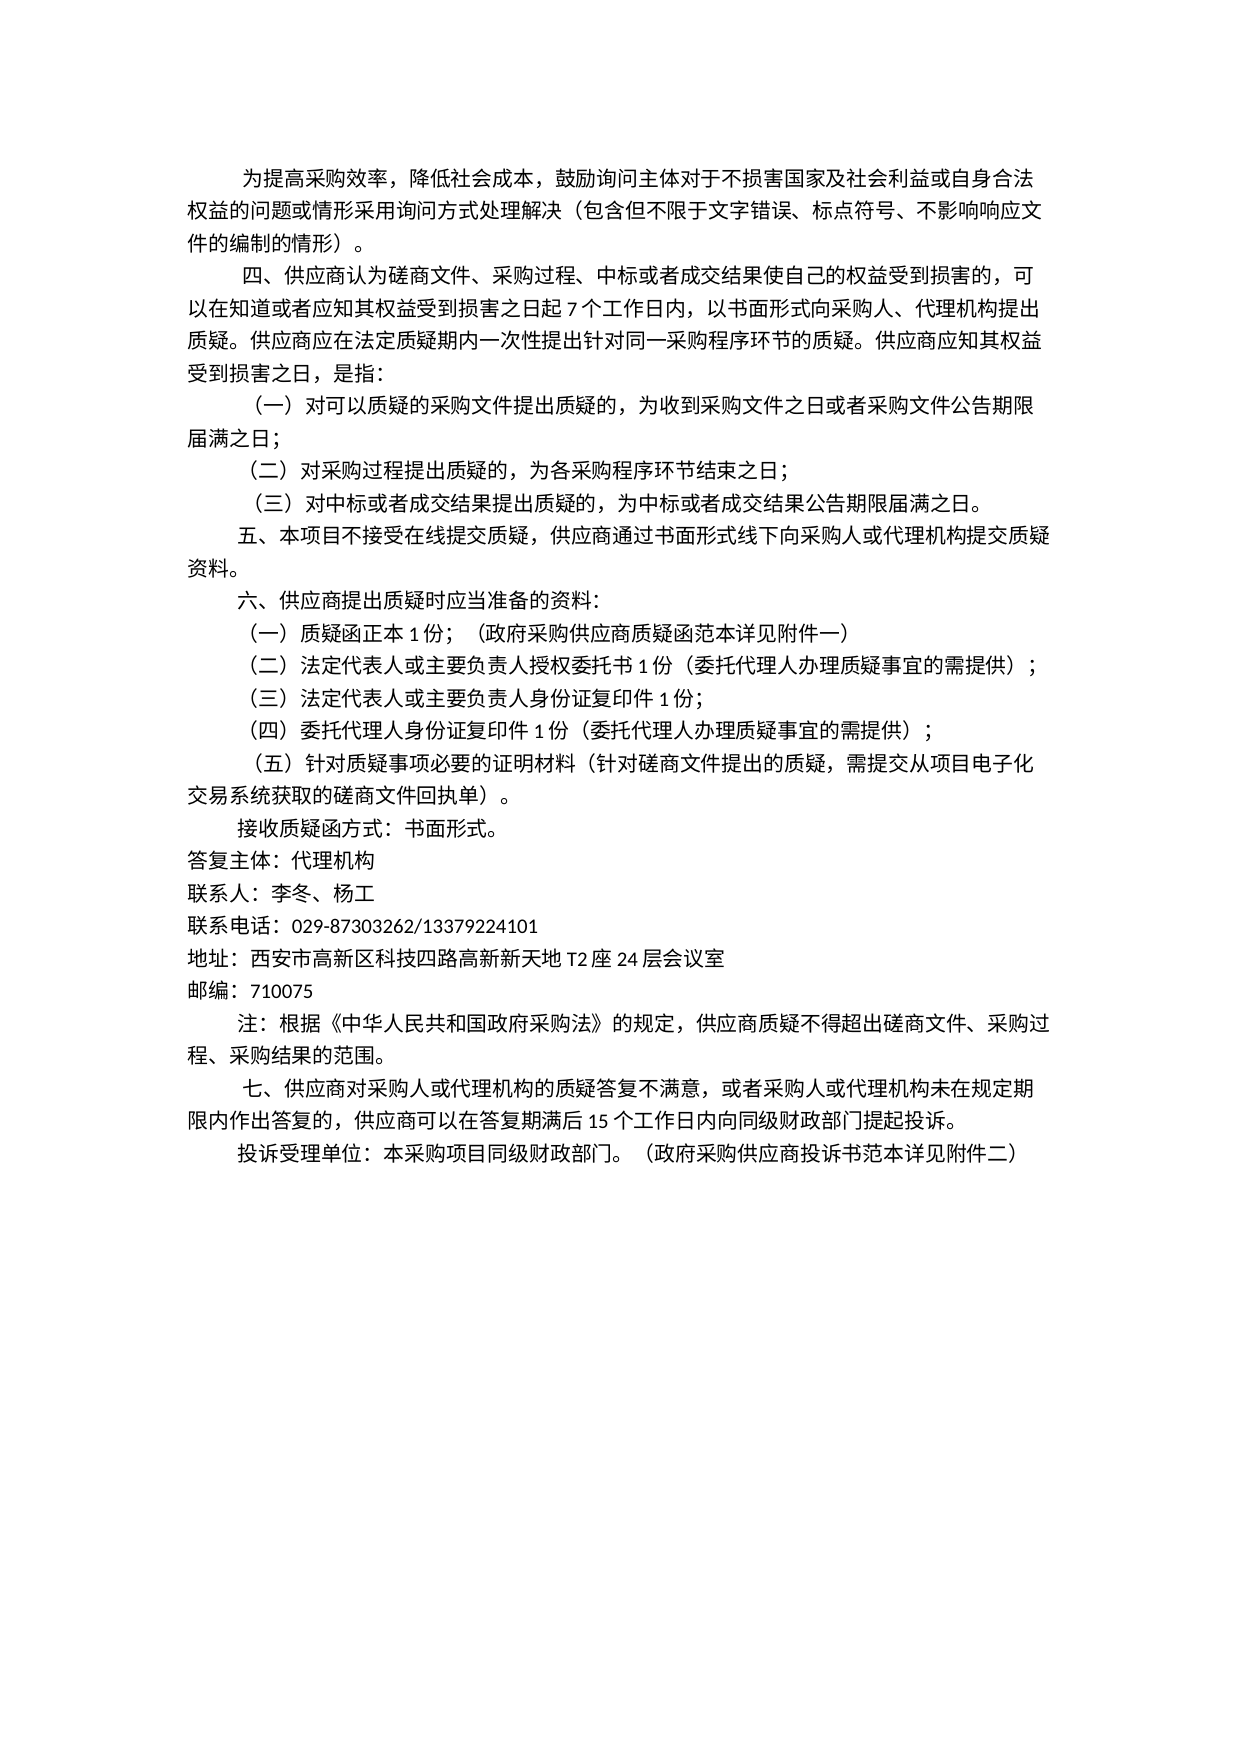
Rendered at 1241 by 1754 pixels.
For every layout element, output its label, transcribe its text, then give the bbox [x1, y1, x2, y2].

text 四、供应商认为磋商文件、采购过程、中标或者成交结果使自己的权益受到损害的，可以在知道或者应知其权益受到损害之日起7个工作日内，以书面形式向采购人、代理机构提出质疑。供应商应在法定质疑期内一次性提出针对同一采购程序环节的质疑。供应商应知其权益受到损害之日，是指： [187, 259, 1053, 389]
text （一）质疑函正本1份；（政府采购供应商质疑函范本详见附件一） [187, 617, 1053, 649]
text （五）针对质疑事项必要的证明材料（针对磋商文件提出的质疑，需提交从项目电子化交易系统获取的磋商文件回执单）。 [187, 747, 1053, 812]
text 七、供应商对采购人或代理机构的质疑答复不满意，或者采购人或代理机构未在规定期限内作出答复的，供应商可以在答复期满后15个工作日内向同级财政部门提起投诉。 [187, 1072, 1053, 1137]
text 为提高采购效率，降低社会成本，鼓励询问主体对于不损害国家及社会利益或自身合法权益的问题或情形采用询问方式处理解决（包含但不限于文字错误、标点符号、不影响响应文件的编制的情形）。 [187, 162, 1053, 259]
text （二）对采购过程提出质疑的，为各采购程序环节结束之日； [187, 454, 1053, 487]
text 答复主体：代理机构 [187, 844, 1053, 877]
text （三）法定代表人或主要负责人身份证复印件1份； [187, 682, 1053, 714]
text 六、供应商提出质疑时应当准备的资料： [187, 584, 1053, 617]
text （二）法定代表人或主要负责人授权委托书1份（委托代理人办理质疑事宜的需提供）； [187, 649, 1053, 682]
text （三）对中标或者成交结果提出质疑的，为中标或者成交结果公告期限届满之日。 [187, 487, 1053, 519]
text 邮编：710075 [187, 974, 1053, 1007]
text （一）对可以质疑的采购文件提出质疑的，为收到采购文件之日或者采购文件公告期限届满之日； [187, 389, 1053, 454]
text 联系电话：029-87303262/13379224101 [187, 909, 1053, 942]
text 注：根据《中华人民共和国政府采购法》的规定，供应商质疑不得超出磋商文件、采购过程、采购结果的范围。 [187, 1007, 1053, 1072]
text 接收质疑函方式：书面形式。 [187, 812, 1053, 844]
text 地址：西安市高新区科技四路高新新天地T2座24层会议室 [187, 942, 1053, 974]
text 五、本项目不接受在线提交质疑，供应商通过书面形式线下向采购人或代理机构提交质疑资料。 [187, 519, 1053, 584]
text （四）委托代理人身份证复印件1份（委托代理人办理质疑事宜的需提供）； [187, 714, 1053, 747]
text 联系人：李冬、杨工 [187, 877, 1053, 909]
text 投诉受理单位：本采购项目同级财政部门。（政府采购供应商投诉书范本详见附件二） [187, 1137, 1053, 1169]
